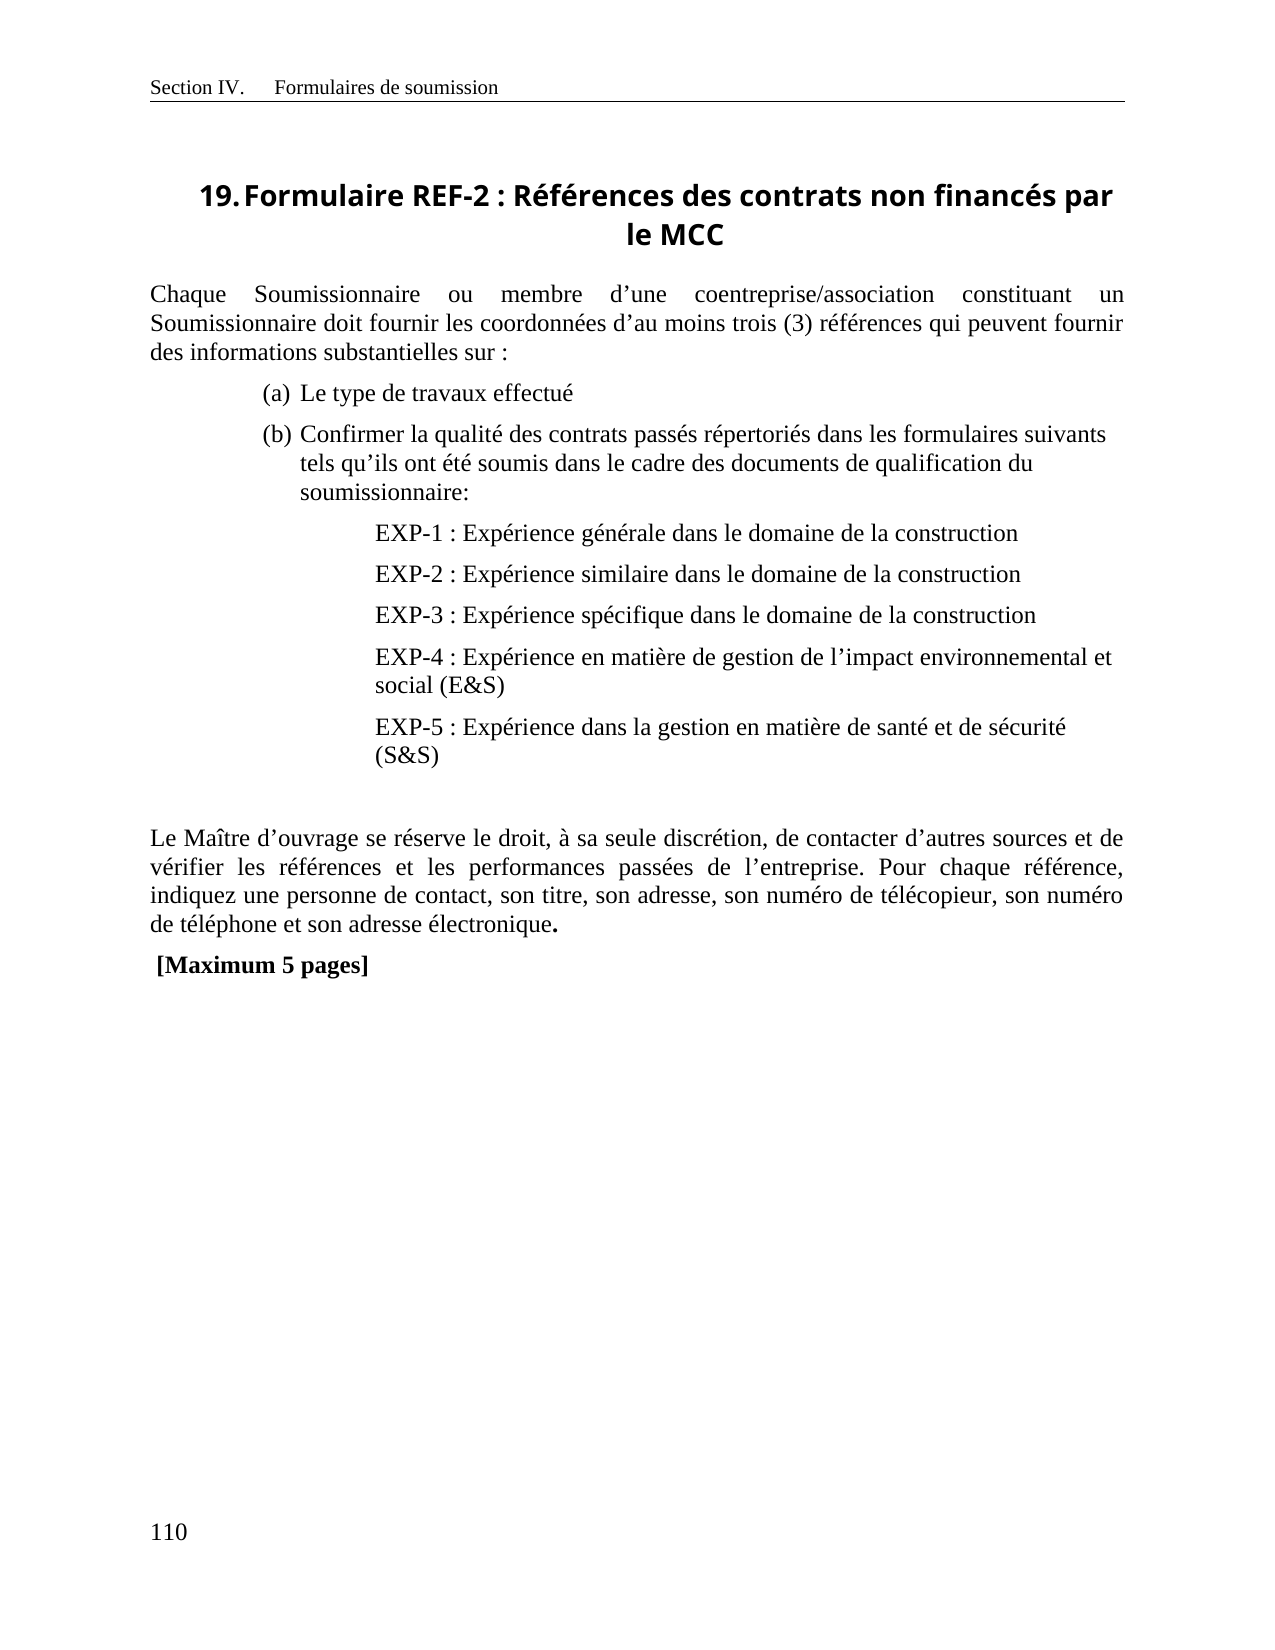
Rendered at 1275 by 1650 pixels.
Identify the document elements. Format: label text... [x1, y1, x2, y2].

text EXP-3 : Expérience spécifique dans le domaine de la construction [375, 601, 1125, 629]
text Chaque Soumissionnaire ou membre d’une coentreprise/association constituant un Soumissionnaire doit fournir les coordonnées d’au moins trois (3) références qui peuvent fournir des informations substantielles sur : [150, 279, 1125, 366]
subtitle Formulaire REF-2 : Références des contrats non financés par le MCC [187, 175, 1125, 254]
text EXP-2 : Expérience similaire dans le domaine de la construction [375, 559, 1125, 588]
text Le Maître d’ouvrage se réserve le droit, à sa seule discrétion, de contacter d’autres sources et de vérifier les références et les performances passées de l’entreprise. Pour chaque référence, indiquez une personne de contact, son titre, son adresse, son numéro de télécopieur, son numéro de téléphone et son adresse électronique. [150, 823, 1125, 938]
text [Maximum 5 pages] [150, 951, 1125, 979]
text EXP-1 : Expérience générale dans le domaine de la construction [375, 518, 1125, 547]
list Le type de travaux effectué [262, 378, 1125, 407]
text EXP-4 : Expérience en matière de gestion de l’impact environnemental et social (E&S) [375, 642, 1125, 699]
list Confirmer la qualité des contrats passés répertoriés dans les formulaires suivants tels qu’ils ont été soumis dans le cadre des documents de qualification du soumissionnaire: [262, 419, 1125, 506]
text EXP-5 : Expérience dans la gestion en matière de santé et de sécurité (S&S) [375, 712, 1125, 769]
